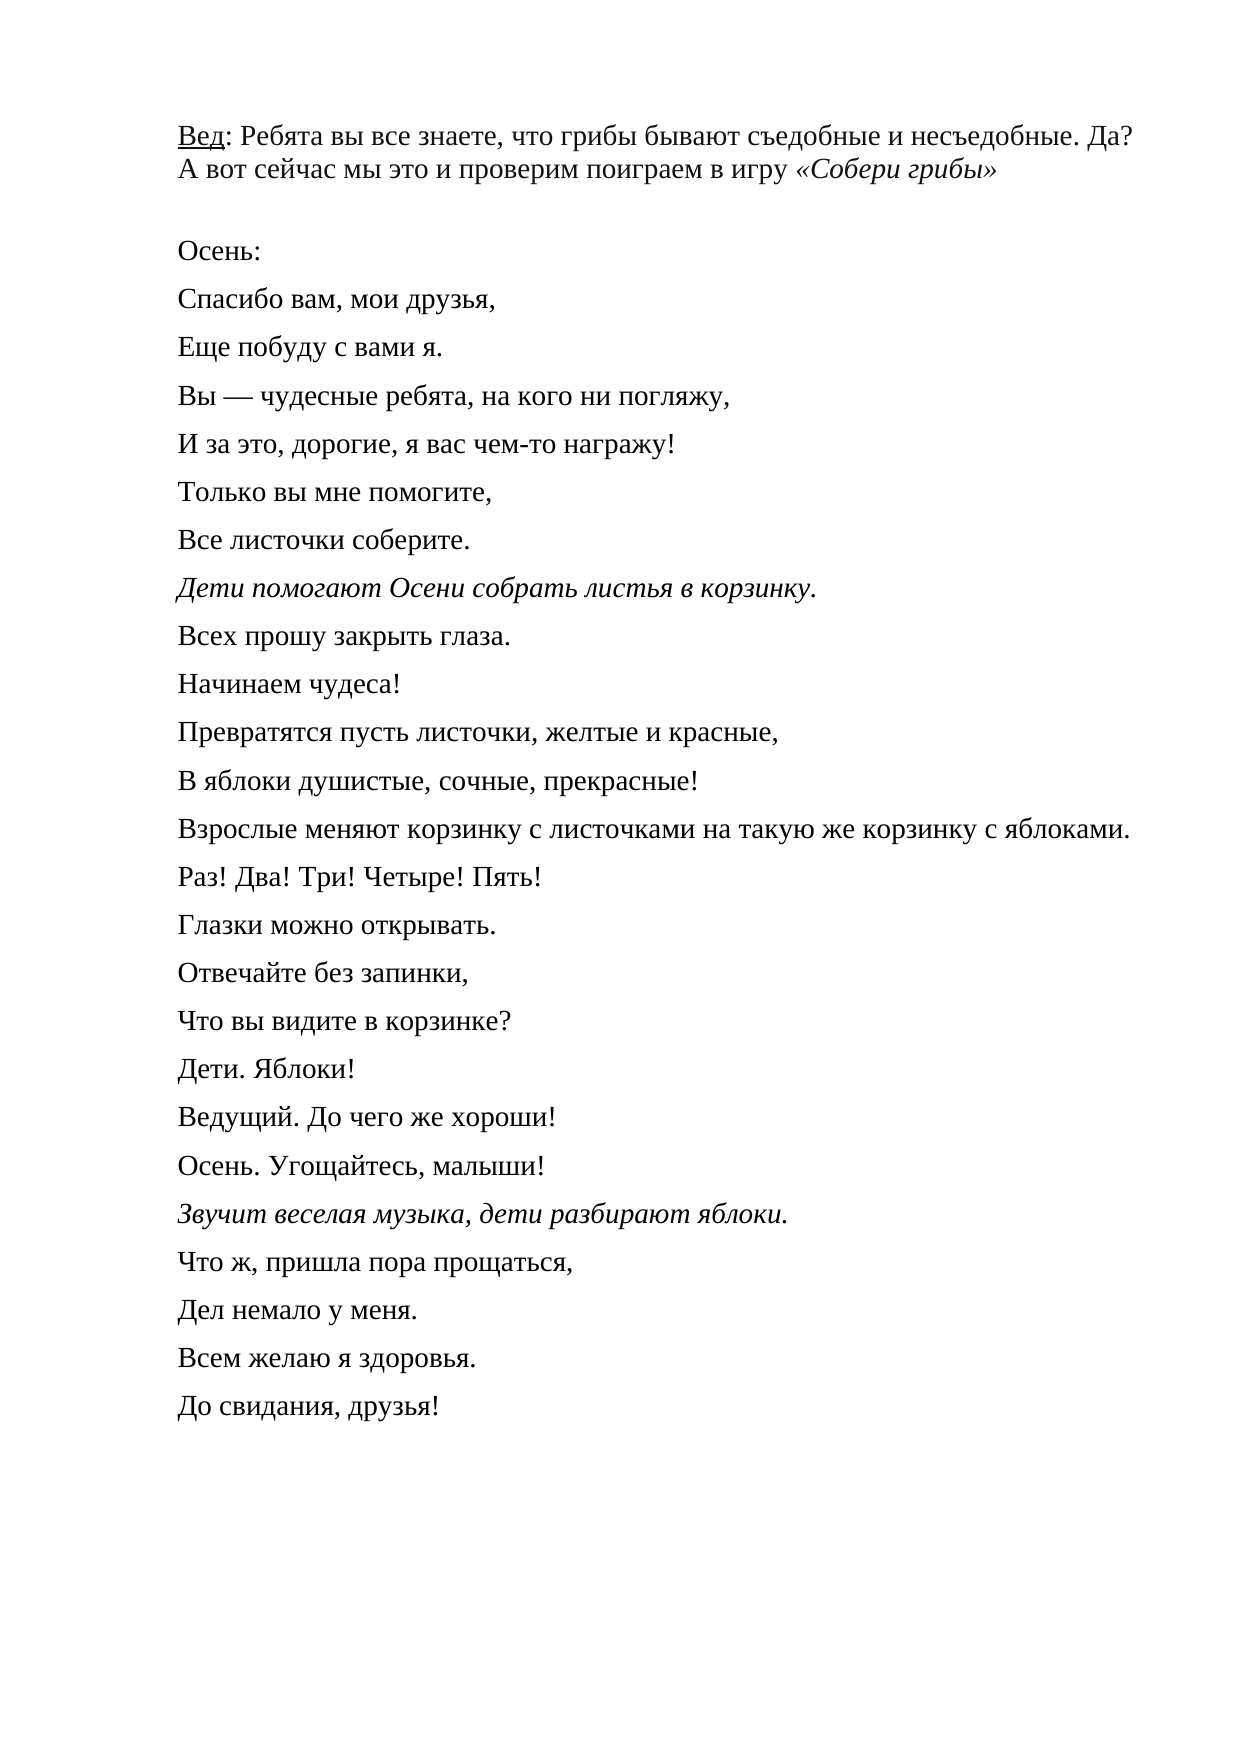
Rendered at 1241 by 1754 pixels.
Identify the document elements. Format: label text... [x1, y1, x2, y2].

text Только вы мне помогите, [177, 474, 1152, 507]
text Начинаем чудеса! [177, 666, 1152, 700]
text Что ж, пришла пора прощаться, [177, 1244, 1152, 1277]
text В яблоки душистые, сочные, прекрасные! [177, 763, 1152, 796]
text Звучит веселая музыка, дети разбирают яблоки. [177, 1196, 1152, 1229]
text До свидания, друзья! [177, 1388, 1152, 1422]
text Раз! Два! Три! Четыре! Пять! [177, 859, 1152, 892]
text Вы — чудесные ребята, на кого ни погляжу, [177, 378, 1152, 411]
text Взрослые меняют корзинку с листочками на такую же корзинку с яблоками. [177, 811, 1152, 844]
text Дети. Яблоки! [177, 1051, 1152, 1085]
text И за это, дорогие, я вас чем-то награжу! [177, 426, 1152, 459]
text Все листочки соберите. [177, 522, 1152, 556]
text Превратятся пусть листочки, желтые и красные, [177, 714, 1152, 748]
text Что вы видите в корзинке? [177, 1003, 1152, 1037]
text Спасибо вам, мои друзья, [177, 281, 1152, 315]
text Дети помогают Осени собрать листья в корзинку. [177, 570, 1152, 604]
text Осень: [177, 233, 1152, 267]
text Ведущий. До чего же хороши! [177, 1099, 1152, 1133]
text Глазки можно открывать. [177, 907, 1152, 941]
text Еще побуду с вами я. [177, 329, 1152, 363]
text Дел немало у меня. [177, 1292, 1152, 1326]
text Осень. Угощайтесь, малыши! [177, 1148, 1152, 1181]
text Отвечайте без запинки, [177, 955, 1152, 989]
text Всех прошу закрыть глаза. [177, 618, 1152, 652]
text Всем желаю я здоровья. [177, 1340, 1152, 1374]
text Вед: Ребята вы все знаете, что грибы бывают съедобные и несъедобные. Да? А вот сейчас мы это и проверим поиграем в игру «Собери грибы» [177, 118, 1152, 185]
